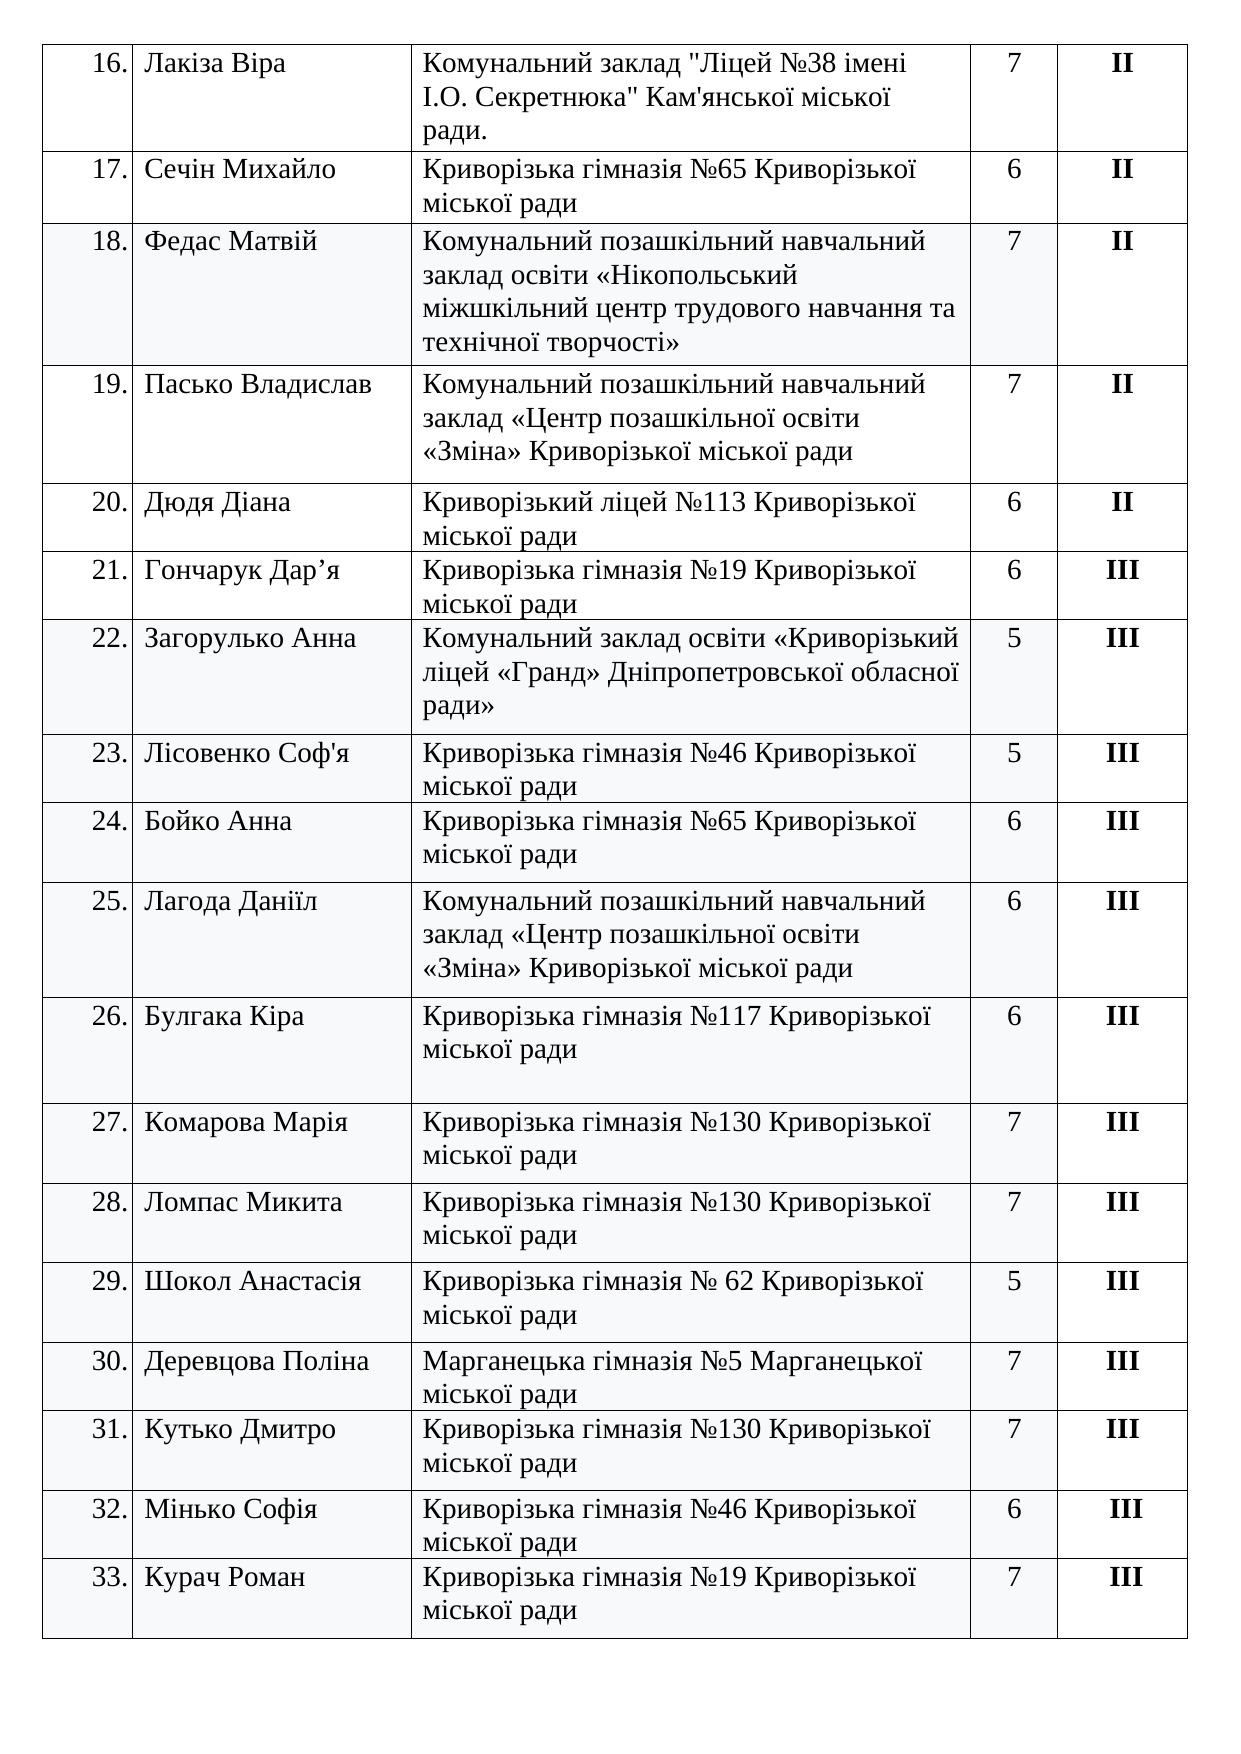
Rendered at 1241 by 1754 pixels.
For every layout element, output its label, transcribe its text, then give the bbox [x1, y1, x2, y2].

table_cell [43, 620, 132, 734]
table_cell Криворізька гімназія №65 Криворізької міської ради [412, 152, 970, 222]
table_cell Криворізька гімназія №46 Криворізької міської ради [412, 1491, 970, 1558]
table_cell 7 [971, 1343, 1057, 1410]
table_cell ІІІ [1058, 1491, 1187, 1558]
table_cell [43, 484, 132, 551]
table_cell Комунальний позашкільний навчальний заклад «Центр позашкільної освіти «Зміна» Криворізької міської ради [412, 883, 970, 997]
table_cell Пасько Владислав [133, 366, 411, 483]
table_cell [43, 883, 132, 997]
table_cell 7 [971, 366, 1057, 483]
table_cell 6 [971, 1491, 1057, 1558]
table_cell Лакіза Віра [133, 45, 411, 151]
table_cell [43, 224, 132, 365]
table_cell Деревцова Поліна [133, 1343, 411, 1410]
table_cell Криворізька гімназія №117 Криворізької міської ради [412, 998, 970, 1103]
table_cell ІІІ [1058, 620, 1187, 734]
table_cell 6 [971, 803, 1057, 882]
table_cell [43, 998, 132, 1103]
table_cell 6 [971, 998, 1057, 1103]
table_cell [43, 735, 132, 802]
table_cell [43, 152, 132, 222]
table_cell Шокол Анастасія [133, 1263, 411, 1342]
table_cell Комарова Марія [133, 1104, 411, 1183]
table_cell ІІ [1058, 45, 1187, 151]
table_cell Комунальний заклад "Ліцей №38 імені І.О. Секретнюка" Кам'янської міської ради. [412, 45, 970, 151]
table_cell 7 [971, 1411, 1057, 1490]
table_cell Криворізька гімназія №130 Криворізької міської ради [412, 1104, 970, 1183]
table_cell ІІІ [1058, 735, 1187, 802]
table_cell ІІІ [1058, 1411, 1187, 1490]
table_cell 7 [971, 1559, 1057, 1638]
table_cell Кутько Дмитро [133, 1411, 411, 1490]
table_cell [43, 1343, 132, 1410]
table_cell Комунальний заклад освіти «Криворізький ліцей «Гранд» Дніпропетровської обласної ради» [412, 620, 970, 734]
table_cell Бойко Анна [133, 803, 411, 882]
table_cell Курач Роман [133, 1559, 411, 1638]
table_cell Криворізька гімназія №65 Криворізької міської ради [412, 803, 970, 882]
table_cell 6 [971, 484, 1057, 551]
table_cell ІІ [1058, 152, 1187, 222]
table_cell [43, 1184, 132, 1262]
table_cell Гончарук Дар’я [133, 552, 411, 619]
table_cell Сечін Михайло [133, 152, 411, 222]
table_cell ІІІ [1058, 803, 1187, 882]
table_cell Загорулько Анна [133, 620, 411, 734]
table_cell [43, 552, 132, 619]
table_cell [43, 1411, 132, 1490]
table_cell Комунальний позашкільний навчальний заклад освіти «Нікопольський міжшкільний центр трудового навчання та технічної творчості» [412, 224, 970, 365]
table_cell ІІІ [1058, 1559, 1187, 1638]
table_cell [43, 1559, 132, 1638]
table_cell [43, 1491, 132, 1558]
table_cell [43, 366, 132, 483]
table_cell ІІІ [1058, 998, 1187, 1103]
table_cell 5 [971, 735, 1057, 802]
table_cell 5 [971, 1263, 1057, 1342]
table_cell ІІІ [1058, 1263, 1187, 1342]
table_cell 6 [971, 152, 1057, 222]
table_cell Криворізька гімназія №19 Криворізької міської ради [412, 1559, 970, 1638]
table_cell Криворізька гімназія №130 Криворізької міської ради [412, 1411, 970, 1490]
table_cell 7 [971, 45, 1057, 151]
table_cell Мінько Софія [133, 1491, 411, 1558]
table_cell ІІІ [1058, 1104, 1187, 1183]
table_cell ІІ [1058, 366, 1187, 483]
table_cell ІІІ [1058, 552, 1187, 619]
table_cell ІІ [1058, 224, 1187, 365]
table_cell Криворізька гімназія №46 Криворізької міської ради [412, 735, 970, 802]
table_cell Комунальний позашкільний навчальний заклад «Центр позашкільної освіти «Зміна» Криворізької міської ради [412, 366, 970, 483]
table_cell [43, 803, 132, 882]
table_cell Лісовенко Соф'я [133, 735, 411, 802]
table_cell 7 [971, 1104, 1057, 1183]
table_cell Булгака Кіра [133, 998, 411, 1103]
table_cell 7 [971, 1184, 1057, 1262]
table_cell 6 [971, 883, 1057, 997]
table_cell Криворізька гімназія № 62 Криворізької міської ради [412, 1263, 970, 1342]
table_cell Лагода Даніїл [133, 883, 411, 997]
table_cell Криворізька гімназія №19 Криворізької міської ради [412, 552, 970, 619]
table_cell [43, 1104, 132, 1183]
table_cell Федас Матвій [133, 224, 411, 365]
table_cell ІІІ [1058, 883, 1187, 997]
table_cell Криворізький ліцей №113 Криворізької міської ради [412, 484, 970, 551]
table_cell 6 [971, 552, 1057, 619]
table_cell Криворізька гімназія №130 Криворізької міської ради [412, 1184, 970, 1262]
table_cell Марганецька гімназія №5 Марганецької міської ради [412, 1343, 970, 1410]
table_cell 5 [971, 620, 1057, 734]
table_cell ІІ [1058, 484, 1187, 551]
table_cell ІІІ [1058, 1343, 1187, 1410]
table_cell [43, 45, 132, 151]
table_cell Ломпас Микита [133, 1184, 411, 1262]
table_cell [43, 1263, 132, 1342]
table_cell 7 [971, 224, 1057, 365]
table_cell ІІІ [1058, 1184, 1187, 1262]
table_cell Дюдя Діана [133, 484, 411, 551]
